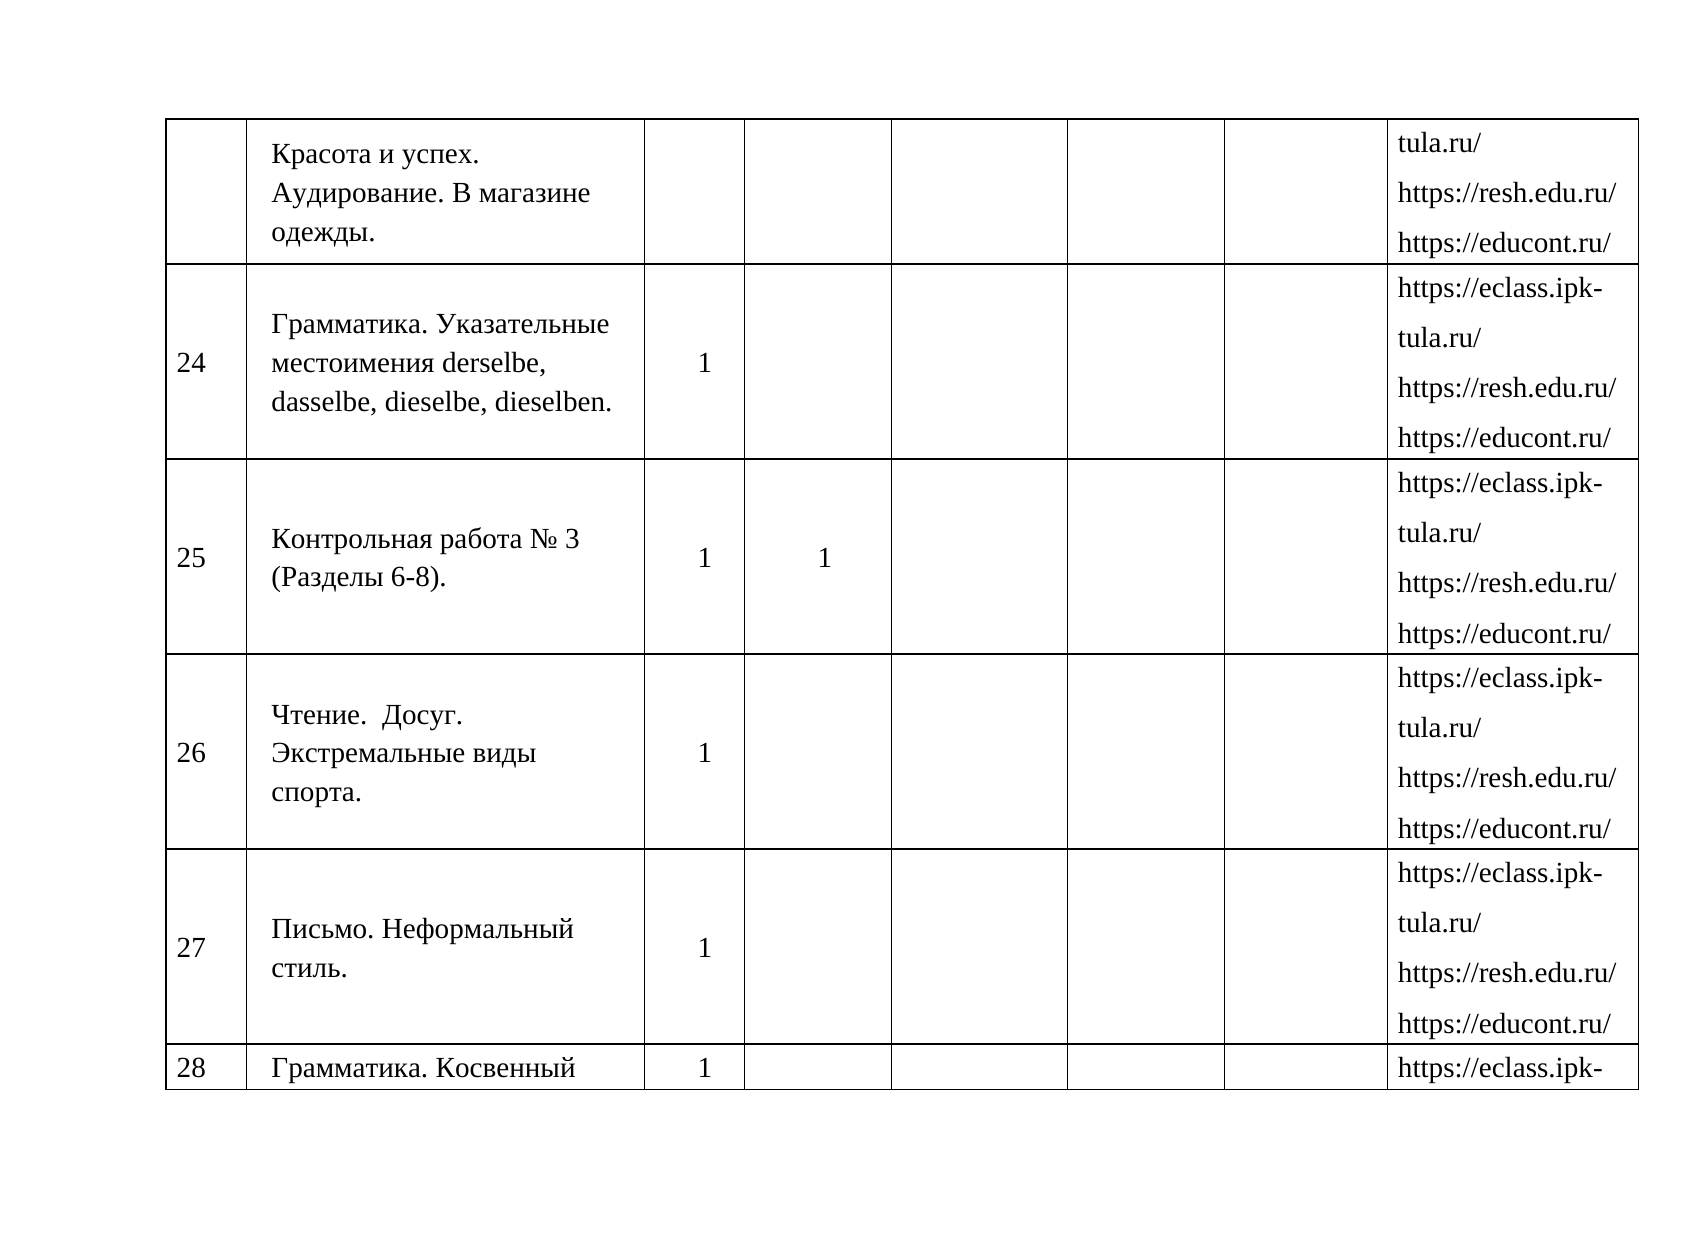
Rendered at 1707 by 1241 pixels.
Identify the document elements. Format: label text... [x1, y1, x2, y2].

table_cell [1388, 265, 1638, 458]
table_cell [247, 120, 644, 263]
table_cell [1225, 655, 1387, 848]
table_cell [745, 265, 891, 458]
table_cell 24 [167, 265, 246, 458]
table_cell [892, 1045, 1067, 1089]
table_cell 25 [167, 460, 246, 653]
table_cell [247, 1045, 644, 1089]
table_cell https://eclass.ipk-tula.ru/ https://resh.edu.ru/ https://educont.ru/ [1388, 460, 1638, 653]
table_cell 1 [645, 460, 744, 653]
table_cell [1225, 265, 1387, 458]
table_cell [1068, 120, 1224, 263]
table_cell [1068, 460, 1224, 653]
table_cell Контрольная работа № 3 (Разделы 6-8). [247, 460, 644, 653]
table_cell 1 [645, 265, 744, 458]
table_cell [892, 460, 1067, 653]
table_cell [892, 850, 1067, 1043]
table_cell https://eclass.ipk-tula.ru/ https://resh.edu.ru/ https://educont.ru/ [1388, 655, 1638, 848]
table_cell [892, 120, 1067, 263]
table_cell 28 [167, 1045, 246, 1089]
table_cell Письмо. Неформальный стиль. [247, 850, 644, 1043]
table_cell [892, 655, 1067, 848]
table_cell [1225, 1045, 1387, 1089]
table_cell [1068, 265, 1224, 458]
table_cell [745, 1045, 891, 1089]
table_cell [1388, 120, 1638, 263]
table_cell 1 [645, 1045, 744, 1089]
table_cell 1 [645, 120, 744, 263]
table_cell https://eclass.ipk-tula.ru/ https://resh.edu.ru/ https://educont.ru/ [1388, 850, 1638, 1043]
table_cell 23 [167, 120, 246, 263]
table_cell [1225, 850, 1387, 1043]
table_cell 1 [645, 655, 744, 848]
table_cell [745, 655, 891, 848]
table_cell 27 [167, 850, 246, 1043]
table_cell 26 [167, 655, 246, 848]
table_cell [1225, 120, 1387, 263]
table_cell [1068, 655, 1224, 848]
table_cell [745, 850, 891, 1043]
table_cell 1 [645, 850, 744, 1043]
table_cell 1 [745, 460, 891, 653]
table_cell Грамматика. Указательные местоимения derselbe, dasselbe, dieselbe, dieselben. [247, 265, 644, 458]
table_cell Чтение. Досуг. Экстремальные виды спорта. [247, 655, 644, 848]
table_cell [1068, 1045, 1224, 1089]
table_cell [1068, 850, 1224, 1043]
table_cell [1388, 1045, 1638, 1089]
table_cell [745, 120, 891, 263]
table_cell [1225, 460, 1387, 653]
table_cell [892, 265, 1067, 458]
